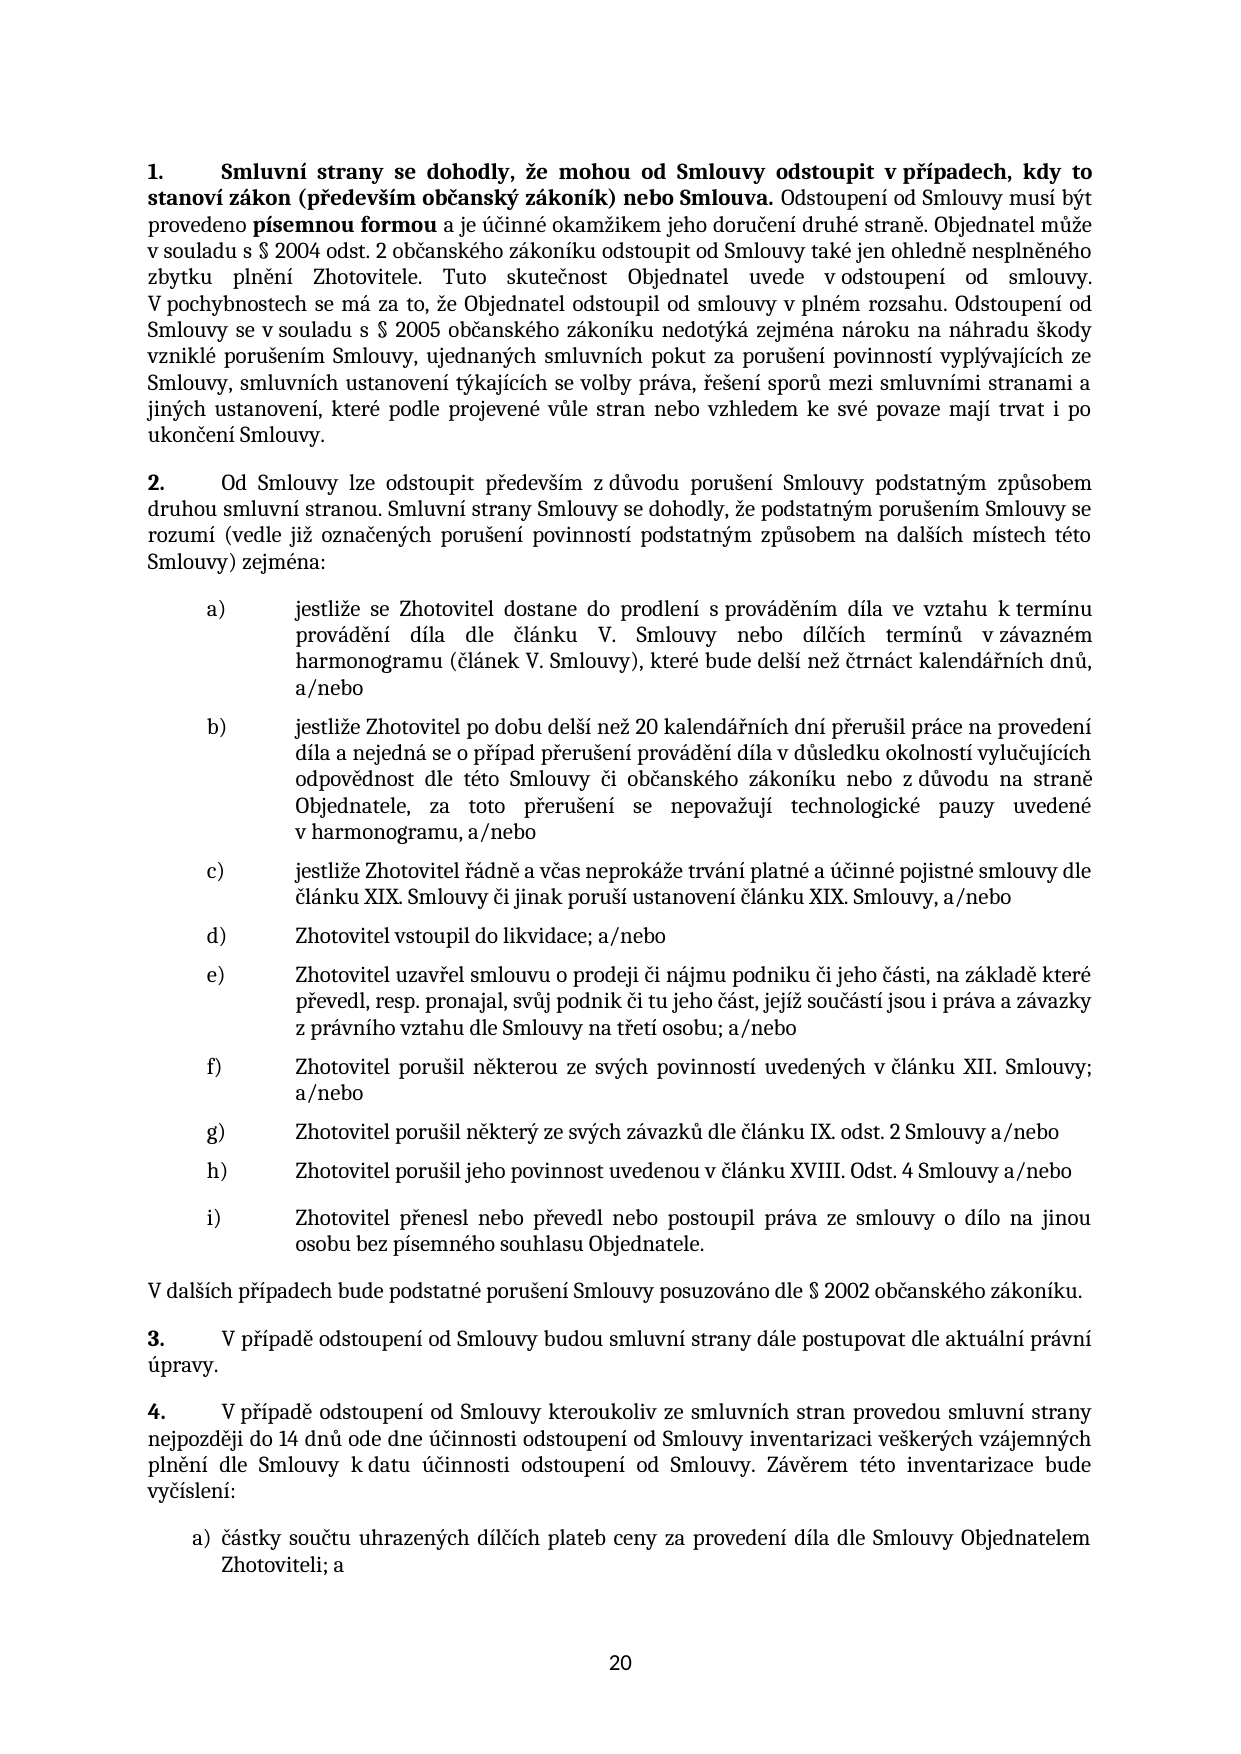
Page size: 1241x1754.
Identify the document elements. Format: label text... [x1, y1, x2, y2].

subtitle jestliže se Zhotovitel dostane do prodlení s prováděním díla ve vztahu k termínu provádění díla dle článku V. Smlouvy nebo dílčích termínů v závazném harmonogramu (článek V. Smlouvy), které bude delší než čtrnáct kalendářních dnů, a/nebo [207, 596, 1093, 701]
subtitle V dalších případech bude podstatné porušení Smlouvy posuzováno dle § 2002 občanského zákoníku. [148, 1278, 1093, 1304]
subtitle Zhotovitel porušil jeho povinnost uvedenou v článku XVIII. Odst. 4 Smlouvy a/nebo [207, 1157, 1093, 1184]
subtitle jestliže Zhotovitel řádně a včas neprokáže trvání platné a účinné pojistné smlouvy dle článku XIX. Smlouvy či jinak poruší ustanovení článku XIX. Smlouvy, a/nebo [207, 858, 1093, 911]
subtitle Od Smlouvy lze odstoupit především z důvodu porušení Smlouvy podstatným způsobem druhou smluvní stranou. Smluvní strany Smlouvy se dohodly, že podstatným porušením Smlouvy se rozumí (vedle již označených porušení povinností podstatným způsobem na dalších místech této Smlouvy) zejména: [148, 469, 1093, 575]
subtitle Zhotovitel porušil některý ze svých závazků dle článku IX. odst. 2 Smlouvy a/nebo [207, 1119, 1093, 1145]
subtitle Zhotovitel přenesl nebo převedl nebo postoupil práva ze smlouvy o dílo na jinou osobu bez písemného souhlasu Objednatele. [207, 1205, 1093, 1257]
subtitle Zhotovitel uzavřel smlouvu o prodeji či nájmu podniku či jeho části, na základě které převedl, resp. pronajal, svůj podnik či tu jeho část, jejíž součástí jsou i práva a závazky z právního vztahu dle Smlouvy na třetí osobu; a/nebo [207, 962, 1093, 1041]
subtitle jestliže Zhotovitel po dobu delší než 20 kalendářních dní přerušil práce na provedení díla a nejedná se o případ přerušení provádění díla v důsledku okolností vylučujících odpovědnost dle této Smlouvy či občanského zákoníku nebo z důvodu na straně Objednatele, za toto přerušení se nepovažují technologické pauzy uvedené v harmonogramu, a/nebo [207, 713, 1093, 845]
subtitle částky součtu uhrazených dílčích plateb ceny za provedení díla dle Smlouvy Objednatelem Zhotoviteli; a [192, 1525, 1093, 1578]
subtitle Smluvní strany se dohodly, že mohou od Smlouvy odstoupit v případech, kdy to stanoví zákon (především občanský zákoník) nebo Smlouva. Odstoupení od Smlouvy musí být provedeno písemnou formou a je účinné okamžikem jeho doručení druhé straně. Objednatel může v souladu s § 2004 odst. 2 občanského zákoníku odstoupit od Smlouvy také jen ohledně nesplněného zbytku plnění Zhotovitele. Tuto skutečnost Objednatel uvede v odstoupení od smlouvy. V pochybnostech se má za to, že Objednatel odstoupil od smlouvy v plném rozsahu. Odstoupení od Smlouvy se v souladu s § 2005 občanského zákoníku nedotýká zejména nároku na náhradu škody vzniklé porušením Smlouvy, ujednaných smluvních pokut za porušení povinností vyplývajících ze Smlouvy, smluvních ustanovení týkajících se volby práva, řešení sporů mezi smluvními stranami a jiných ustanovení, které podle projevené vůle stran nebo vzhledem ke své povaze mají trvat i po ukončení Smlouvy. [148, 159, 1093, 448]
subtitle V případě odstoupení od Smlouvy budou smluvní strany dále postupovat dle aktuální právní úpravy. [148, 1325, 1093, 1378]
subtitle Zhotovitel vstoupil do likvidace; a/nebo [207, 923, 1093, 949]
subtitle Zhotovitel porušil některou ze svých povinností uvedených v článku XII. Smlouvy; a/nebo [207, 1053, 1093, 1106]
subtitle V případě odstoupení od Smlouvy kteroukoliv ze smluvních stran provedou smluvní strany nejpozději do 14 dnů ode dne účinnosti odstoupení od Smlouvy inventarizaci veškerých vzájemných plnění dle Smlouvy k datu účinnosti odstoupení od Smlouvy. Závěrem této inventarizace bude vyčíslení: [148, 1399, 1093, 1504]
